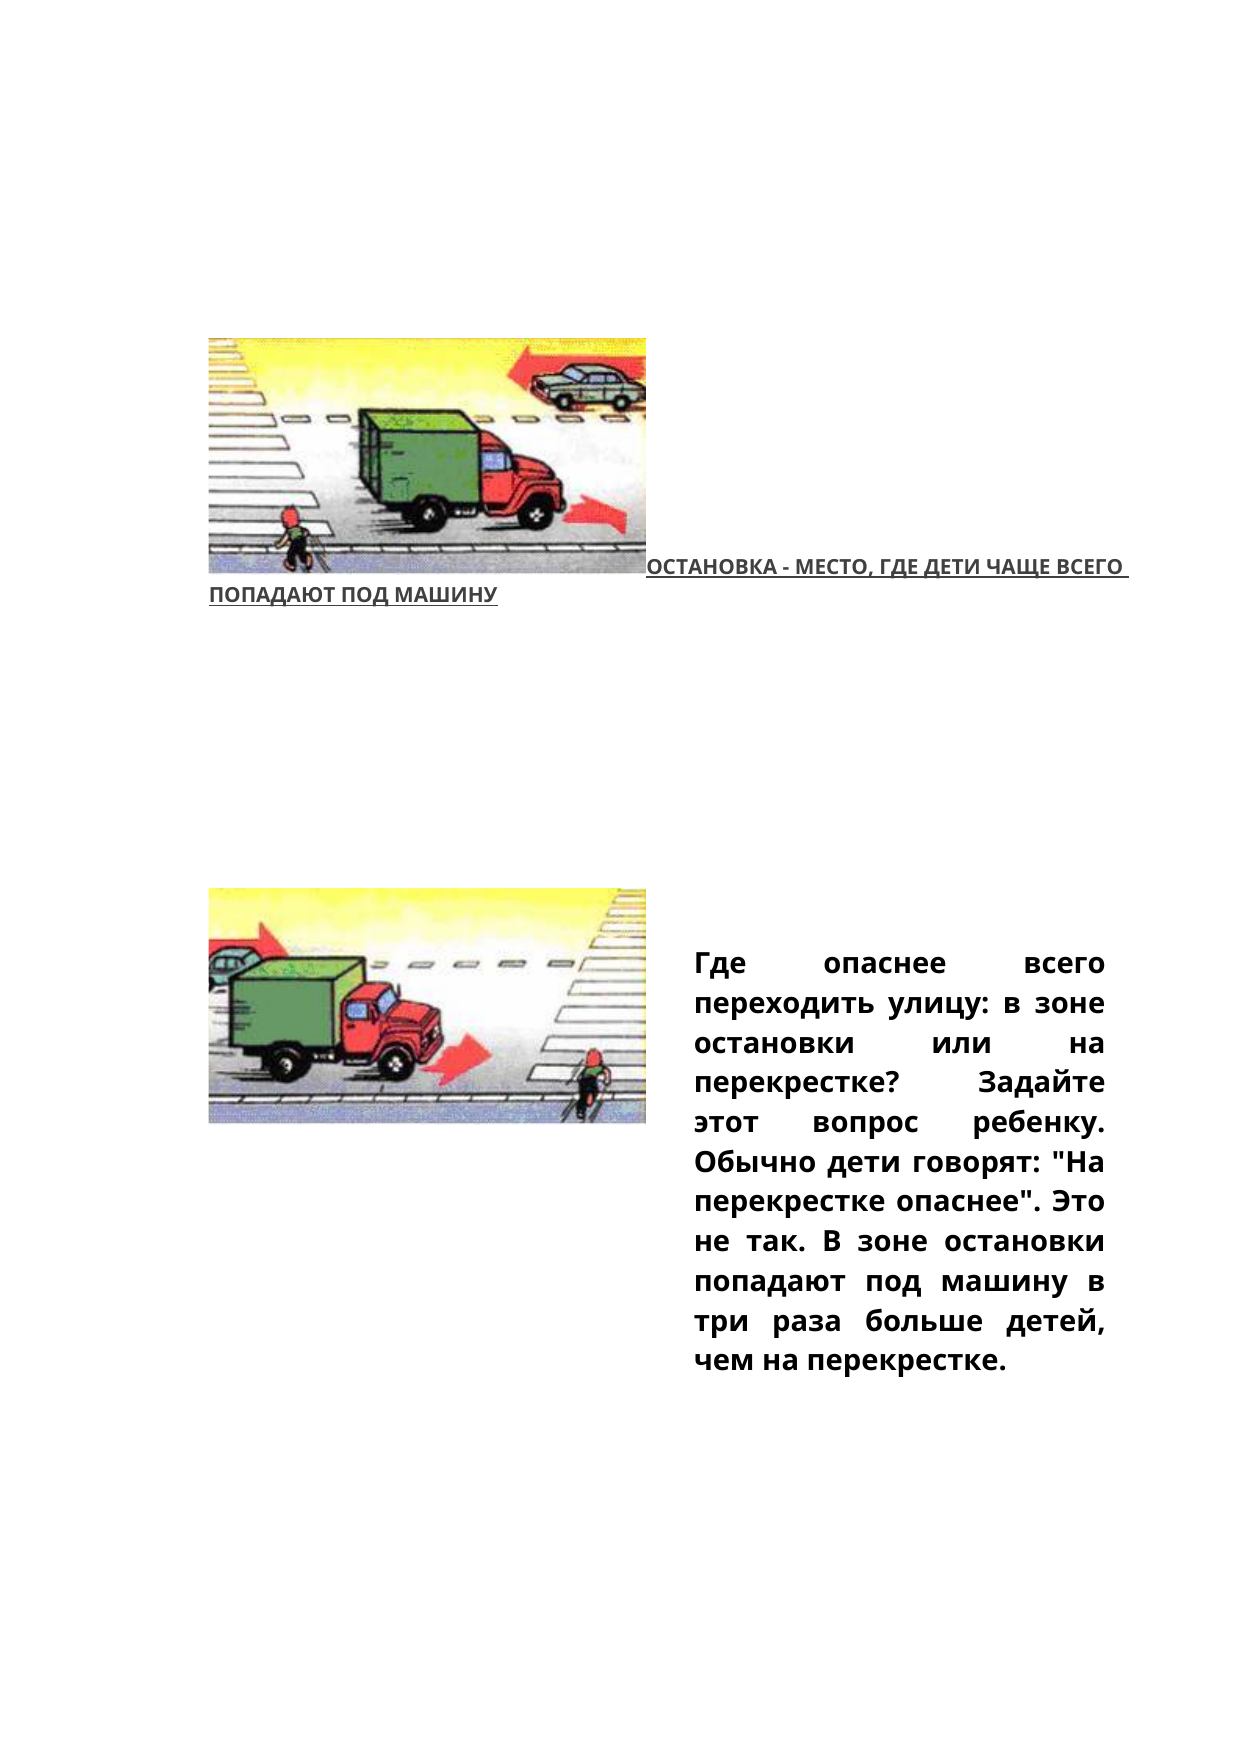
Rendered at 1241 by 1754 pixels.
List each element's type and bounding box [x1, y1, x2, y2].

picture [208, 338, 646, 575]
table_header [177, 118, 1151, 1411]
picture [208, 888, 646, 1125]
